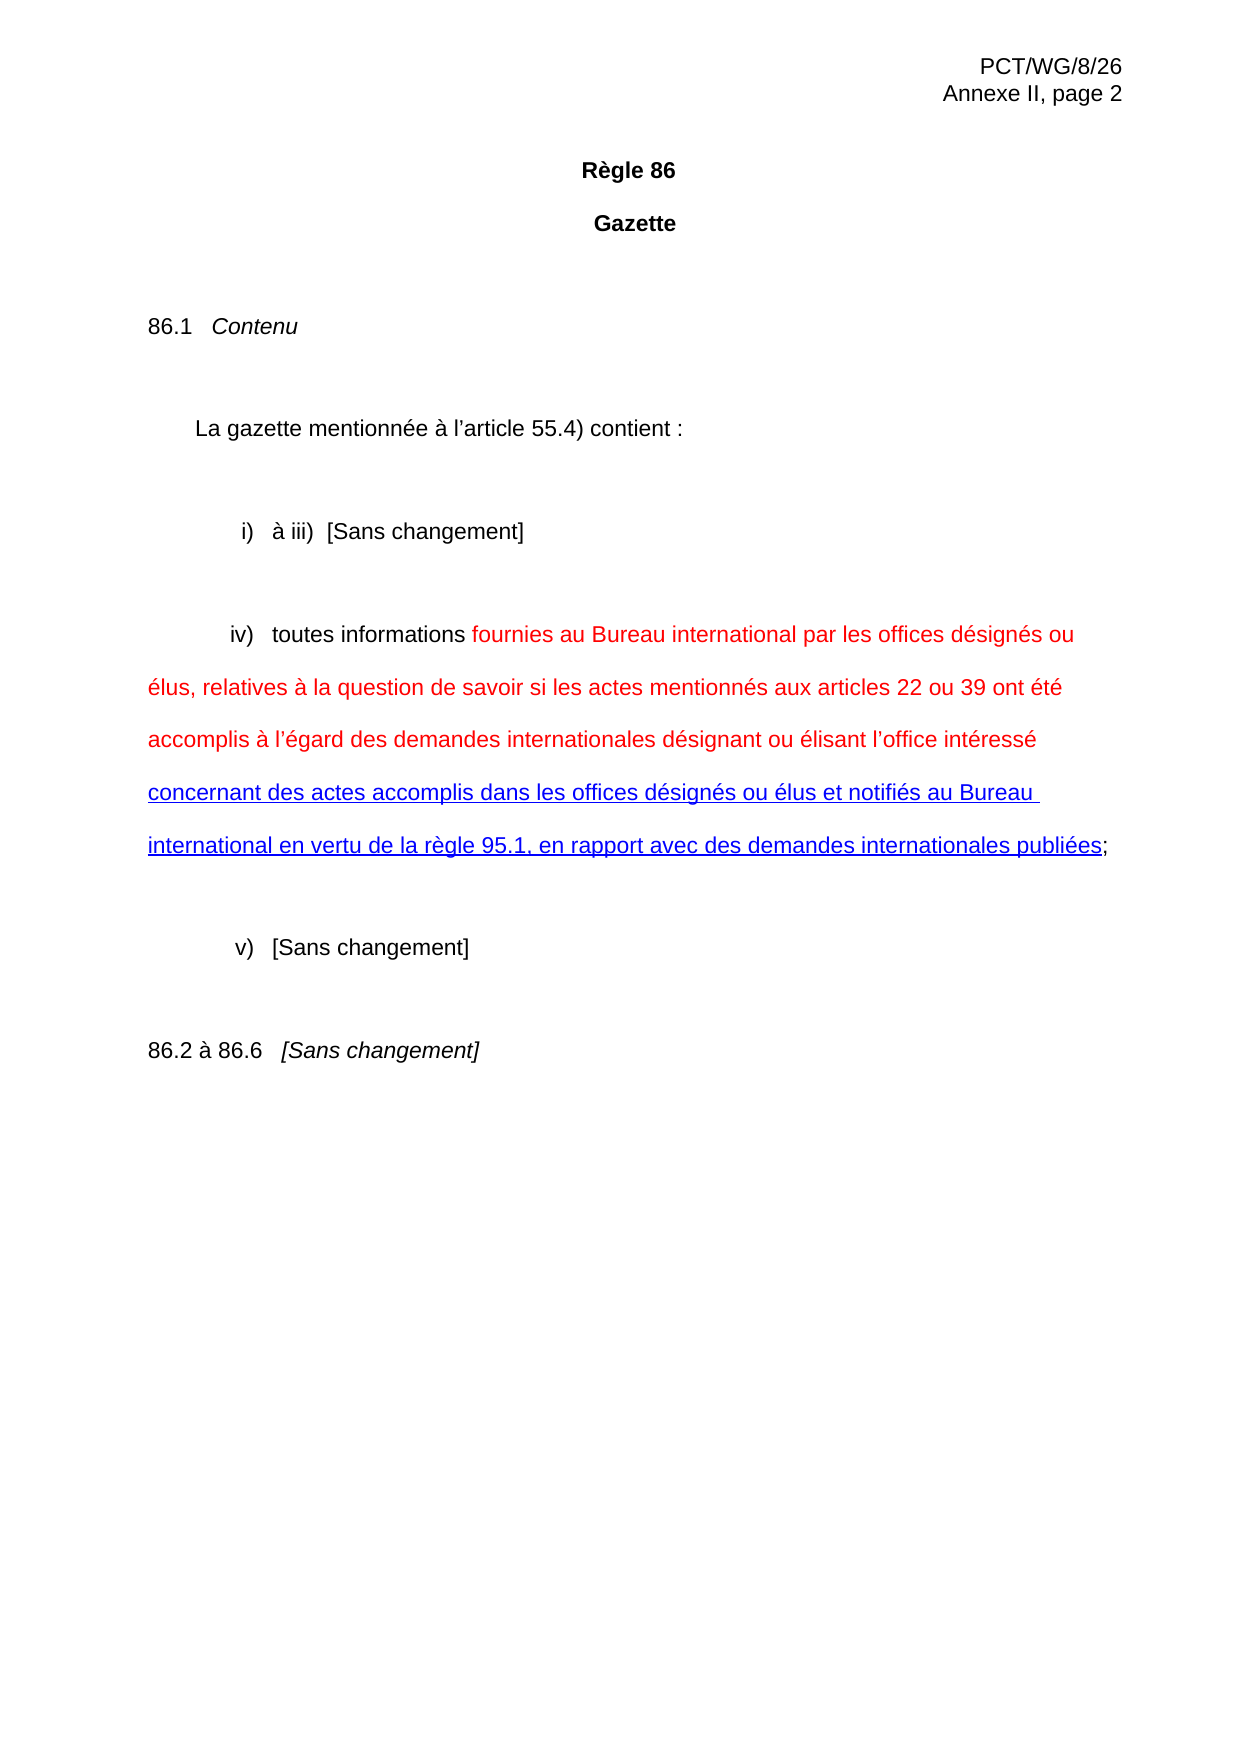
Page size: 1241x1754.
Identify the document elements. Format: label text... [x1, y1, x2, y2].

text iv) toutes informations fournies au Bureau international par les offices désignés ou élus, relatives à la question de savoir si les actes mentionnés aux articles 22 ou 39 ont été accomplis à l’égard des demandes internationales désignant ou élisant l’office intéressé concernant des actes accomplis dans les offices désignés ou élus et notifiés au Bureau international en vertu de la règle 95.1, en rapport avec des demandes internationales publiées; [148, 621, 1122, 858]
text 86.1 Contenu [148, 313, 1122, 339]
text 86.2 à 86.6 [Sans changement] [148, 1037, 1122, 1063]
text La gazette mentionnée à l’article 55.4) contient : [148, 415, 1122, 442]
text v) [Sans changement] [148, 934, 1122, 961]
text i) à iii) [Sans changement] [148, 518, 1122, 544]
title Règle 86 Gazette [148, 157, 1122, 236]
